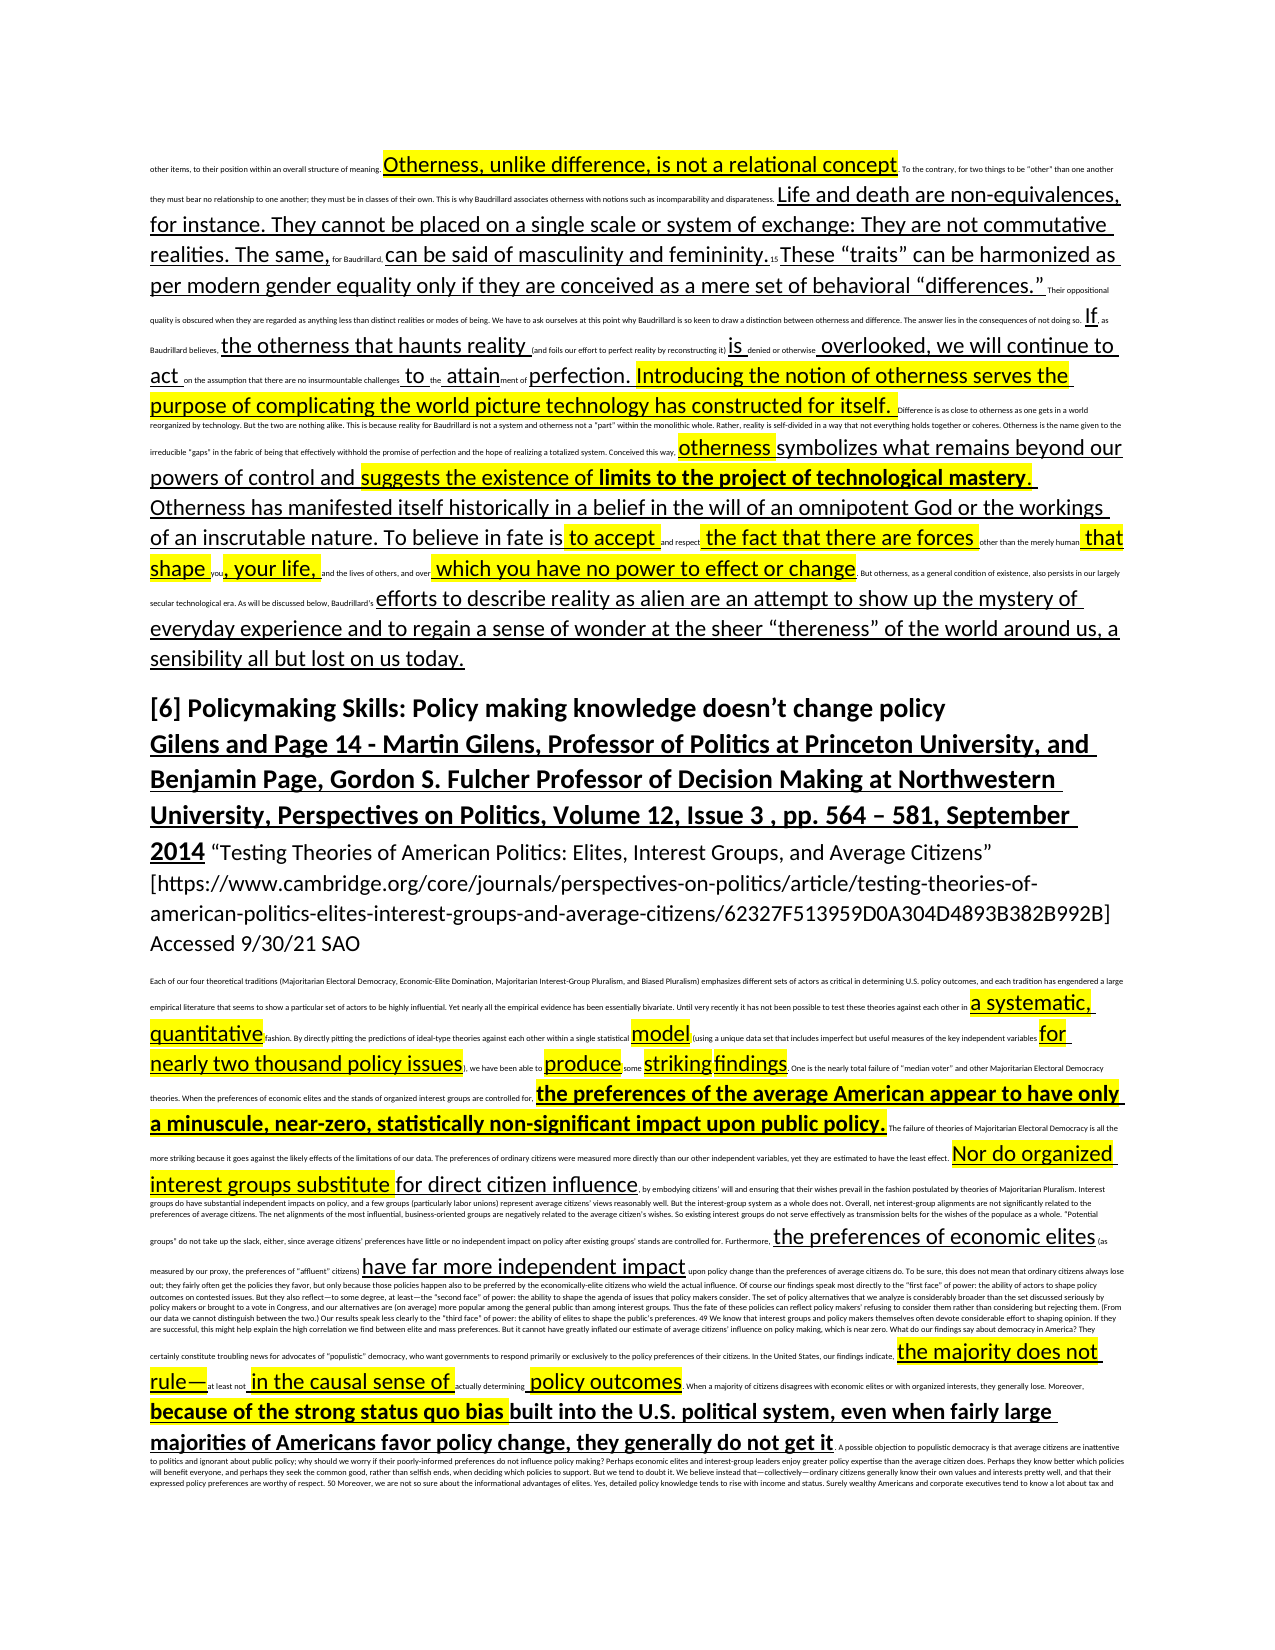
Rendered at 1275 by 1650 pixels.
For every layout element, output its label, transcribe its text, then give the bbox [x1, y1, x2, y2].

subtitle [6] Policymaking Skills: Policy making knowledge doesn’t change policy [150, 691, 1125, 724]
text Gilens and Page 14 - Martin Gilens, Professor of Politics at Princeton University, and Benjamin Page, Gordon S. Fulcher Professor of Decision Making at Northwestern University, Perspectives on Politics, Volume 12, Issue 3 , pp. 564 – 581, September 2014 “Testing Theories of American Politics: Elites, Interest Groups, and Average Citizens” [https://www.cambridge.org/core/journals/perspectives-on-politics/article/testing-theories-of-american-politics-elites-interest-groups-and-average-citizens/62327F513959D0A304D4893B382B992B] Accessed 9/30/21 SAO [150, 727, 1125, 957]
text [150, 150, 1125, 672]
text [150, 976, 1125, 1488]
